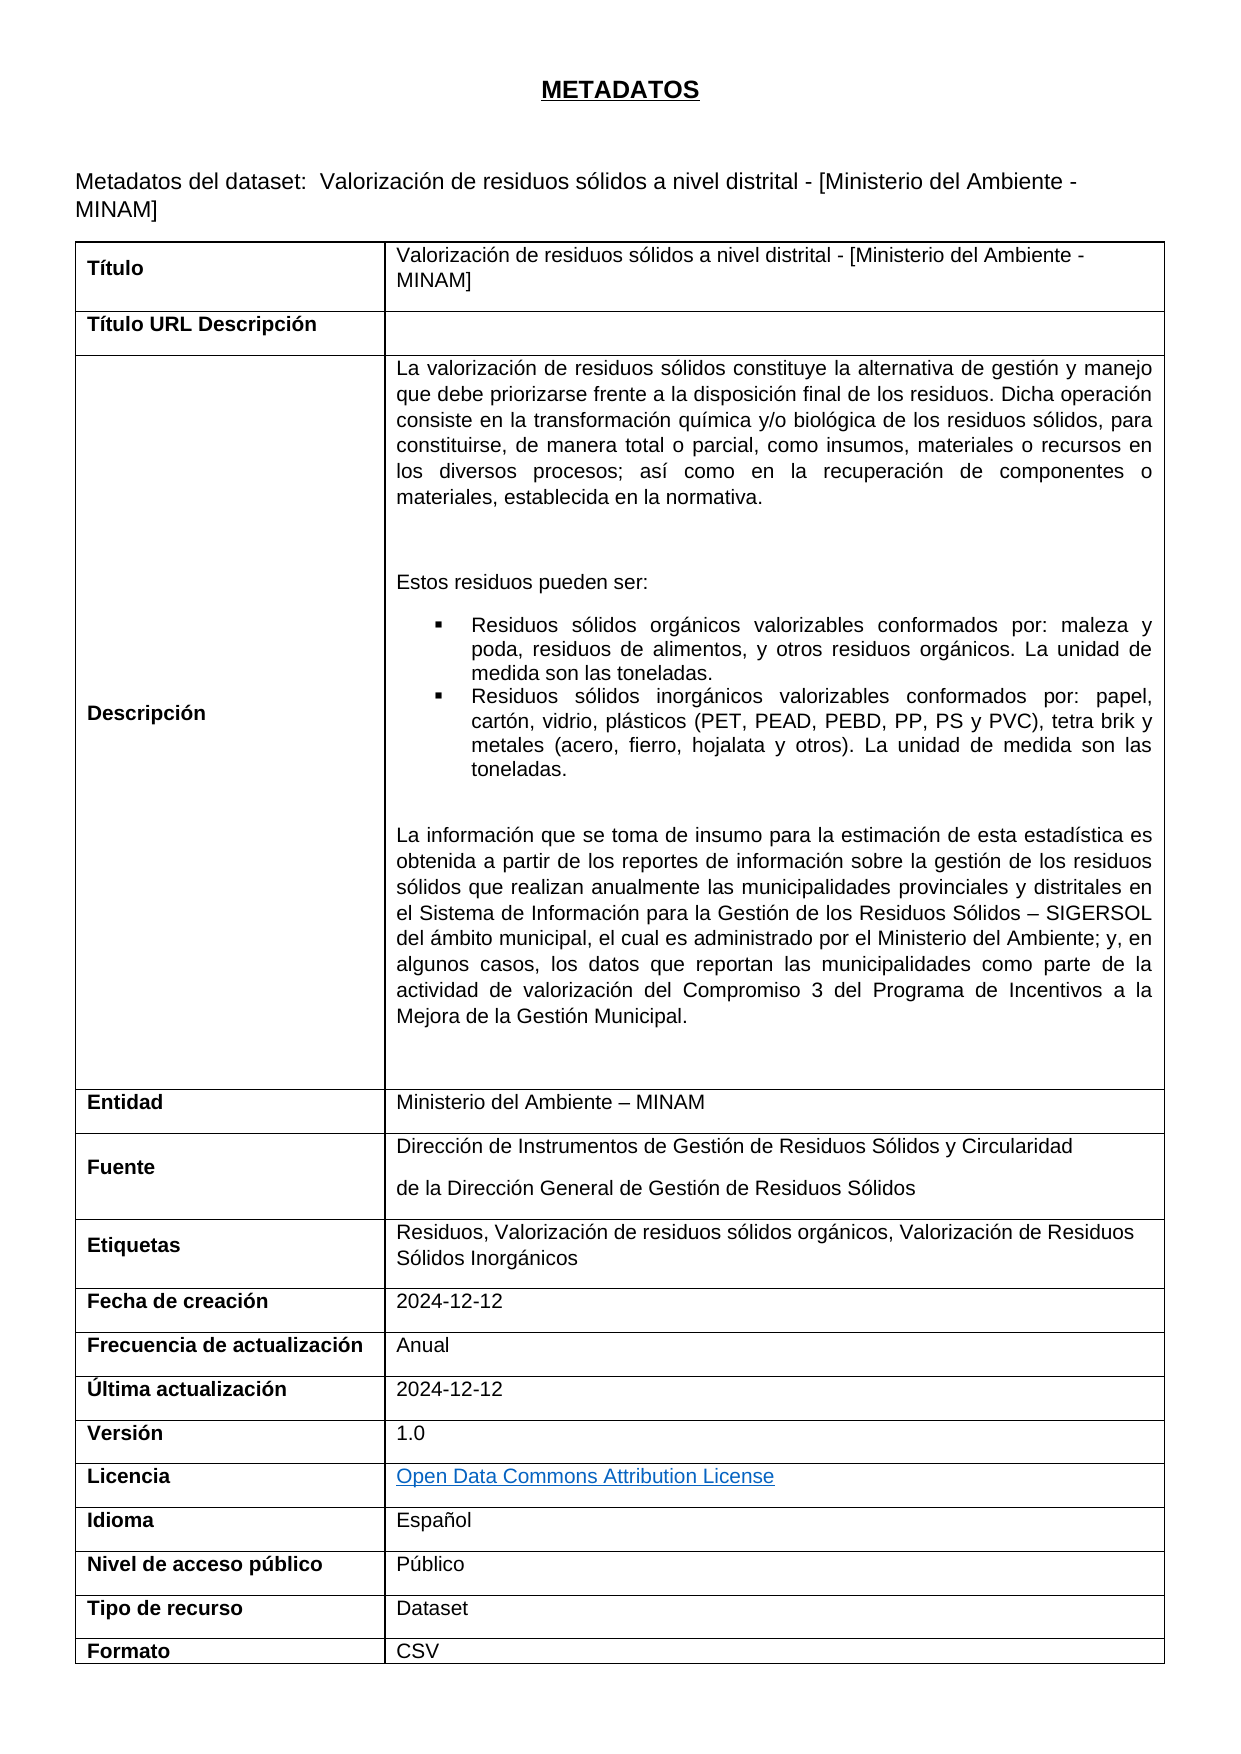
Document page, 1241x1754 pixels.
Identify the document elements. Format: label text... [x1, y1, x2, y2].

table_cell Descripción [76, 356, 384, 1089]
table_cell Público [386, 1552, 1164, 1594]
table_cell Versión [76, 1421, 384, 1463]
table_cell 2024-12-12 [386, 1289, 1164, 1332]
table_cell 1.0 [386, 1421, 1164, 1463]
table_cell Open Data Commons Attribution License [386, 1464, 1164, 1507]
table_cell CSV [386, 1639, 1164, 1663]
table_cell Licencia [76, 1464, 384, 1507]
table_cell Última actualización [76, 1377, 384, 1419]
table_header Valorización de residuos sólidos a nivel distrital - [Ministerio del Ambiente - MINAM] [386, 243, 1164, 311]
table_cell Tipo de recurso [76, 1596, 384, 1638]
table_cell Frecuencia de actualización [76, 1333, 384, 1376]
table_header Título [76, 243, 384, 311]
table_cell Fecha de creación [76, 1289, 384, 1332]
table_cell Etiquetas [76, 1220, 384, 1288]
table_cell Español [386, 1508, 1164, 1551]
table_cell Nivel de acceso público [76, 1552, 384, 1594]
table_cell Residuos, Valorización de residuos sólidos orgánicos, Valorización de Residuos Sólidos Inorgánicos [386, 1220, 1164, 1288]
text Metadatos del dataset: Valorización de residuos sólidos a nivel distrital - [Ministerio del Ambiente - MINAM] [75, 168, 1165, 223]
table_cell Título URL Descripción [76, 312, 384, 355]
table_cell Fuente [76, 1134, 384, 1219]
table_cell 2024-12-12 [386, 1377, 1164, 1419]
table_cell La valorización de residuos sólidos constituye la alternativa de gestión y manejo que debe priorizarse frente a la disposición final de los residuos. Dicha operación consiste en la transformación química y/o biológica de los residuos sólidos, para constituirse, de manera total o parcial, como insumos, materiales o recursos en los diversos procesos; así como en la recuperación de componentes o materiales, establecida en la normativa. Estos residuos pueden ser: Residuos sólidos orgánicos valorizables conformados por: maleza y poda, residuos de alimentos, y otros residuos orgánicos. La unidad de medida son las toneladas. Residuos sólidos inorgánicos valorizables conformados por: papel, cartón, vidrio, plásticos (PET, PEAD, PEBD, PP, PS y PVC), tetra brik y metales (acero, fierro, hojalata y otros). La unidad de medida son las toneladas. La información que se toma de insumo para la estimación de esta estadística es obtenida a partir de los reportes de información sobre la gestión de los residuos sólidos que realizan anualmente las municipalidades provinciales y distritales en el Sistema de Información para la Gestión de los Residuos Sólidos – SIGERSOL del ámbito municipal, el cual es administrado por el Ministerio del Ambiente; y, en algunos casos, los datos que reportan las municipalidades como parte de la actividad de valorización del Compromiso 3 del Programa de Incentivos a la Mejora de la Gestión Municipal. [386, 356, 1164, 1089]
table_cell [386, 312, 1164, 355]
table_cell Formato [76, 1639, 384, 1663]
table_cell Dataset [386, 1596, 1164, 1638]
table_cell Anual [386, 1333, 1164, 1376]
table_cell Idioma [76, 1508, 384, 1551]
table_cell Entidad [76, 1090, 384, 1132]
text METADATOS [75, 75, 1165, 104]
table_cell Ministerio del Ambiente – MINAM [386, 1090, 1164, 1132]
table_cell Dirección de Instrumentos de Gestión de Residuos Sólidos y Circularidad de la Dirección General de Gestión de Residuos Sólidos [386, 1134, 1164, 1219]
